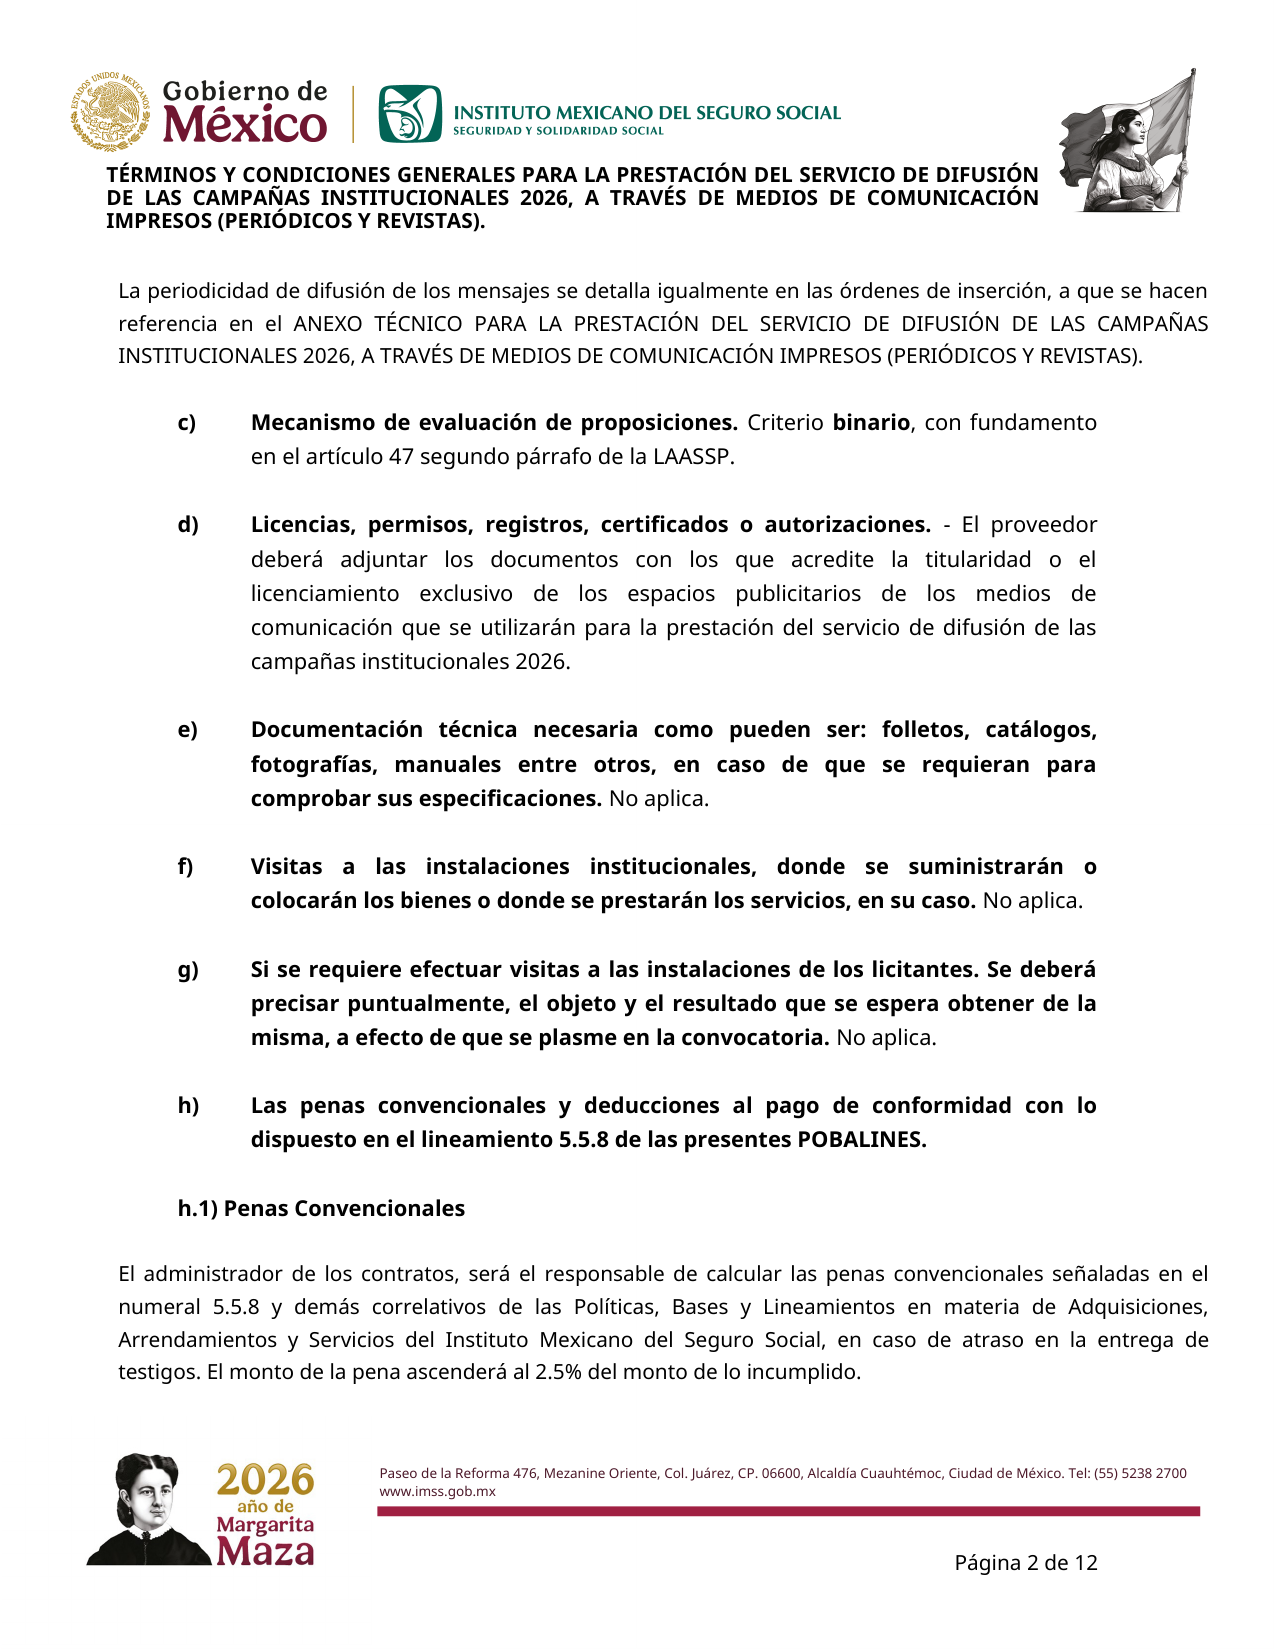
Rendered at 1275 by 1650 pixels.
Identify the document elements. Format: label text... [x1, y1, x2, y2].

text g) Si se requiere efectuar visitas a las instalaciones de los licitantes. Se deberá precisar puntualmente, el objeto y el resultado que se espera obtener de la misma, a efecto de que se plasme en la convocatoria. No aplica. [177, 953, 1098, 1052]
text f) Visitas a las instalaciones institucionales, donde se suministrarán o colocarán los bienes o donde se prestarán los servicios, en su caso. No aplica. [177, 851, 1098, 915]
text e) Documentación técnica necesaria como pueden ser: folletos, catálogos, fotografías, manuales entre otros, en caso de que se requieran para comprobar sus especificaciones. No aplica. [177, 714, 1098, 812]
text d) Licencias, permisos, registros, certificados o autorizaciones. - El proveedor deberá adjuntar los documentos con los que acredite la titularidad o el licenciamiento exclusivo de los espacios publicitarios de los medios de comunicación que se utilizarán para la prestación del servicio de difusión de las campañas institucionales 2026. [177, 509, 1098, 676]
text El administrador de los contratos, será el responsable de calcular las penas convencionales señaladas en el numeral 5.5.8 y demás correlativos de las Políticas, Bases y Lineamientos en materia de Adquisiciones, Arrendamientos y Servicios del Instituto Mexicano del Seguro Social, en caso de atraso en la entrega de testigos. El monto de la pena ascenderá al 2.5% del monto de lo incumplido. [118, 1259, 1211, 1386]
text c) Mecanismo de evaluación de proposiciones. Criterio binario, con fundamento en el artículo 47 segundo párrafo de la LAASSP. [177, 407, 1098, 471]
text La periodicidad de difusión de los mensajes se detalla igualmente en las órdenes de inserción, a que se hacen referencia en el ANEXO TÉCNICO PARA LA PRESTACIÓN DEL SERVICIO DE DIFUSIÓN DE LAS CAMPAÑAS INSTITUCIONALES 2026, A TRAVÉS DE MEDIOS DE COMUNICACIÓN IMPRESOS (PERIÓDICOS Y REVISTAS). [118, 276, 1211, 370]
text h) Las penas convencionales y deducciones al pago de conformidad con lo dispuesto en el lineamiento 5.5.8 de las presentes POBALINES. [177, 1090, 1098, 1154]
picture [0, 0, 1274, 1649]
text h.1) Penas Convencionales [177, 1193, 1098, 1222]
